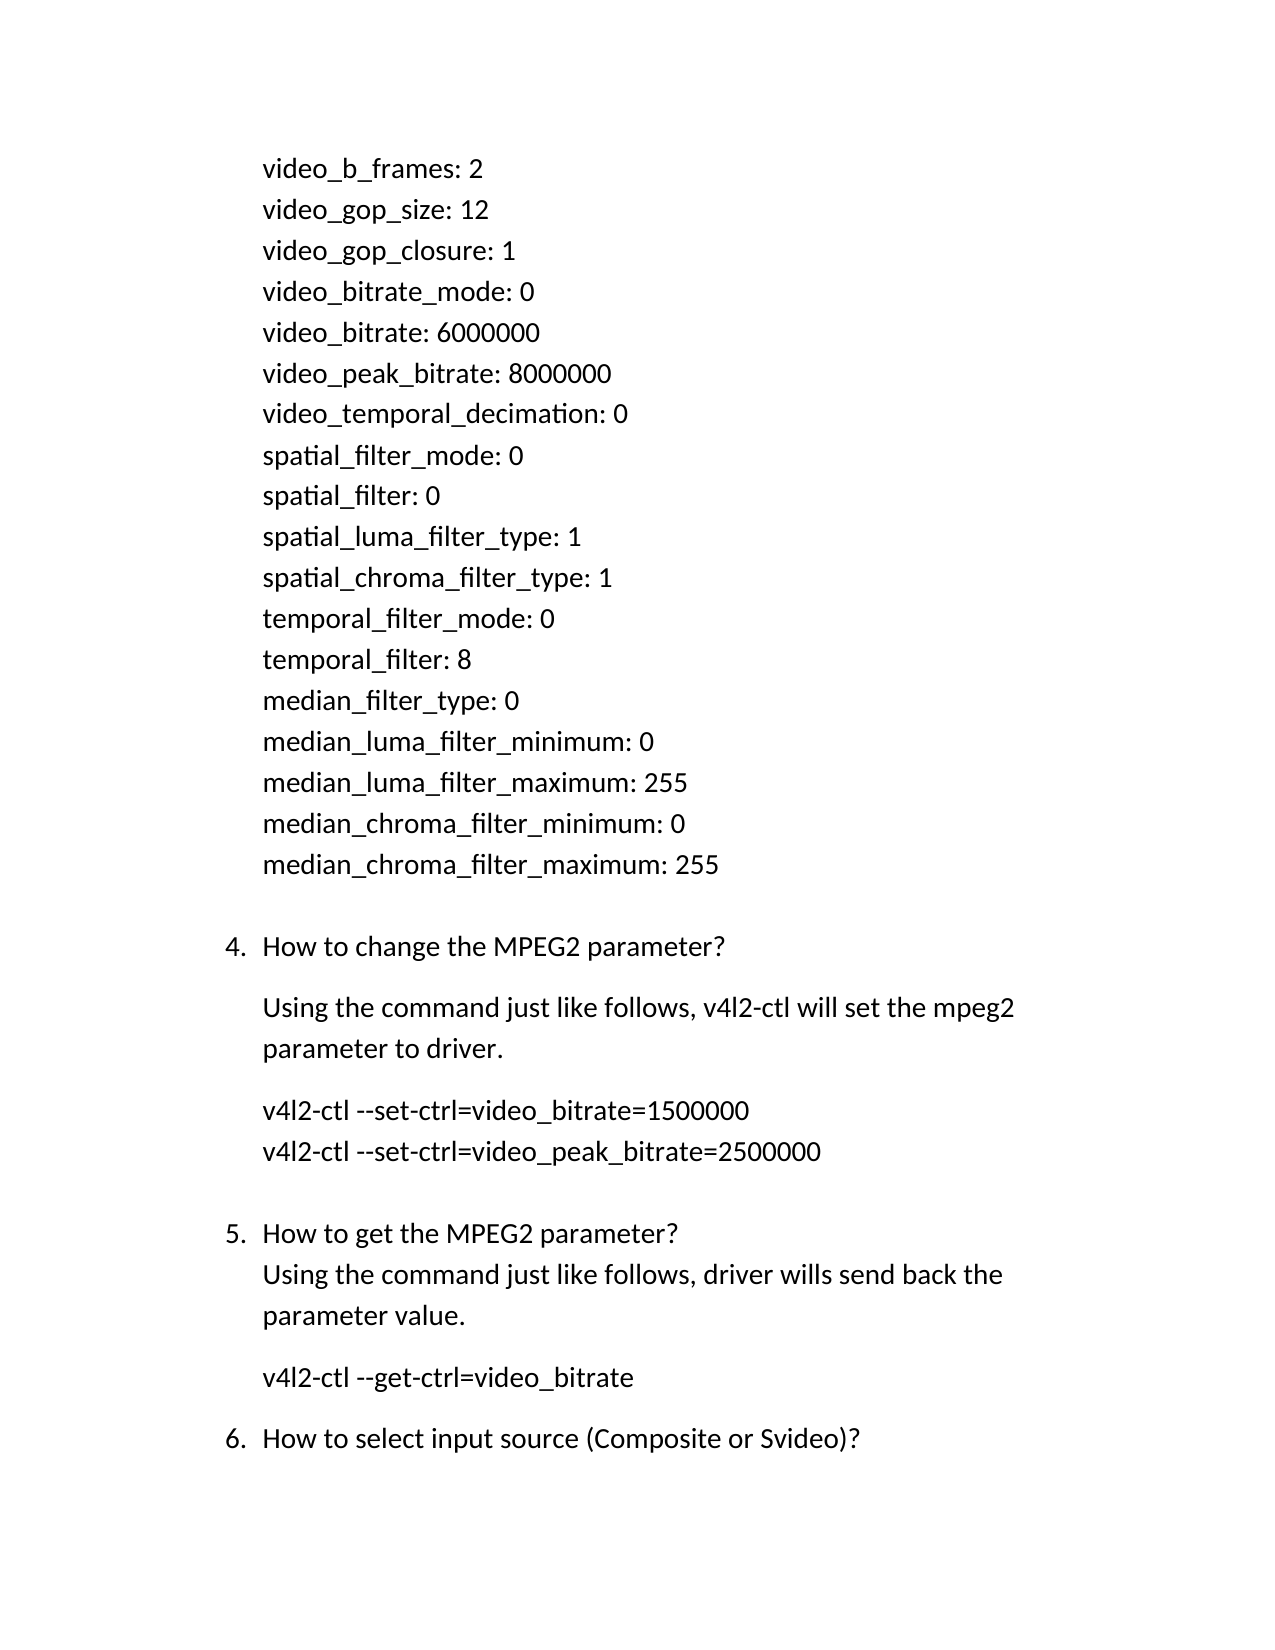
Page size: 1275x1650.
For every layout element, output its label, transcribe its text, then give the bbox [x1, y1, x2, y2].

list median_luma_filter_minimum: 0 [262, 723, 1087, 759]
list video_temporal_decimation: 0 [262, 396, 1087, 431]
list median_filter_type: 0 [262, 682, 1087, 718]
list v4l2-ctl --set-ctrl=video_bitrate=1500000 [262, 1092, 1087, 1128]
text Using the command just like follows, v4l2-ctl will set the mpeg2 parameter to driver. [262, 989, 1087, 1066]
list spatial_luma_filter_type: 1 [262, 518, 1087, 554]
list median_chroma_filter_maximum: 255 [262, 846, 1087, 882]
list Using the command just like follows, driver wills send back the parameter value. [262, 1256, 1087, 1333]
list video_bitrate_mode: 0 [262, 273, 1087, 308]
list video_b_frames: 2 [262, 150, 1087, 186]
list video_peak_bitrate: 8000000 [262, 355, 1087, 390]
list How to select input source (Composite or Svideo)? [225, 1421, 1087, 1456]
list temporal_filter: 8 [262, 641, 1087, 677]
list v4l2-ctl --set-ctrl=video_peak_bitrate=2500000 [262, 1133, 1087, 1169]
list video_gop_size: 12 [262, 191, 1087, 227]
list spatial_filter: 0 [262, 477, 1087, 513]
list median_chroma_filter_minimum: 0 [262, 805, 1087, 841]
list How to get the MPEG2 parameter? [225, 1215, 1087, 1251]
list video_gop_closure: 1 [262, 232, 1087, 267]
list spatial_chroma_filter_type: 1 [262, 559, 1087, 595]
text v4l2-ctl --get-ctrl=video_bitrate [262, 1359, 1087, 1394]
list video_bitrate: 6000000 [262, 314, 1087, 349]
list How to change the MPEG2 parameter? [225, 928, 1087, 963]
list spatial_filter_mode: 0 [262, 437, 1087, 472]
list median_luma_filter_maximum: 255 [262, 764, 1087, 800]
list temporal_filter_mode: 0 [262, 600, 1087, 636]
